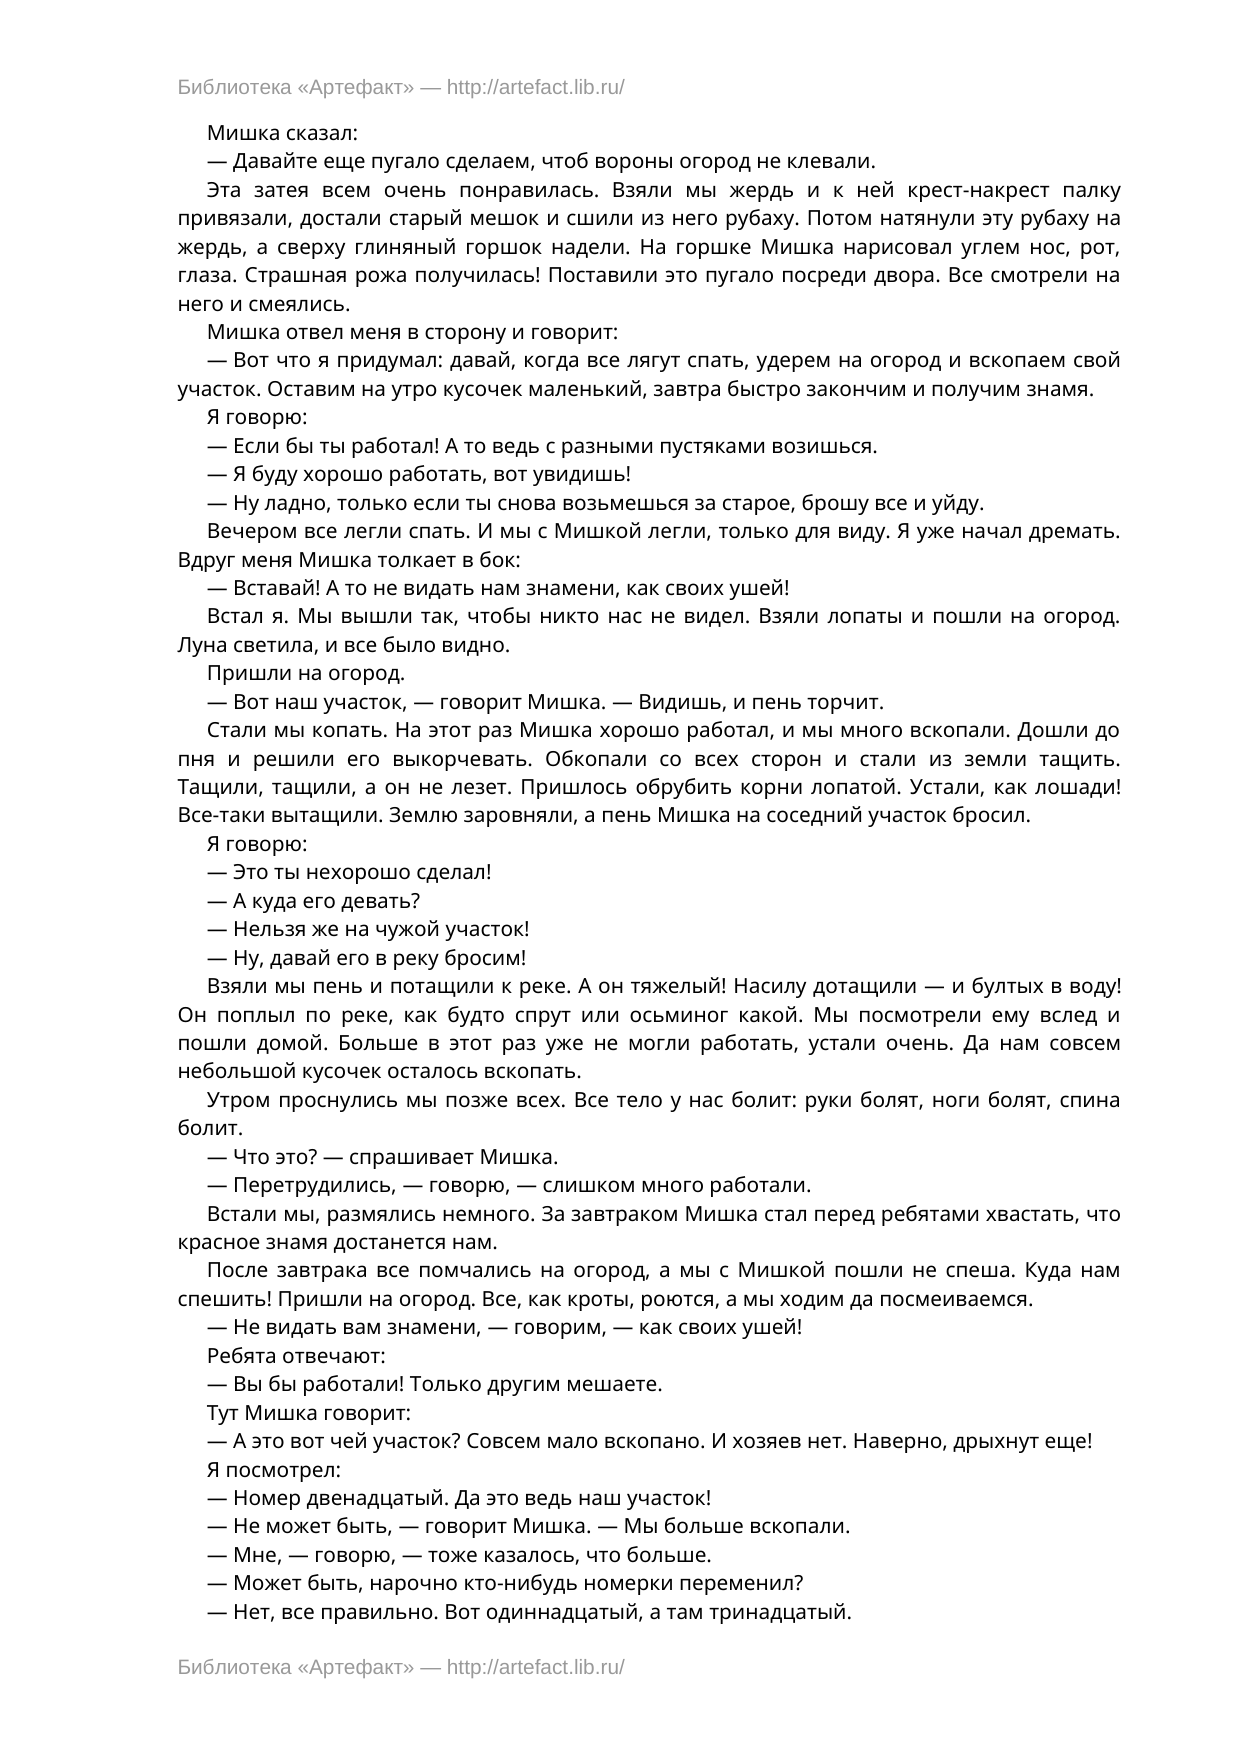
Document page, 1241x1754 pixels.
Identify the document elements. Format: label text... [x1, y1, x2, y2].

text После завтрака все помчались на огород, а мы с Мишкой пошли не спеша. Куда нам спешить! Пришли на огород. Все, как кроты, роются, а мы ходим да посмеиваемся. [177, 1256, 1122, 1312]
text — Вставай! А то не видать нам знамени, как своих ушей! [177, 573, 1122, 602]
text — Нельзя же на чужой участок! [177, 914, 1122, 943]
text — Это ты нехорошо сделал! [177, 857, 1122, 886]
text Тут Мишка говорит: [177, 1398, 1122, 1426]
text — А это вот чей участок? Совсем мало вскопано. И хозяев нет. Наверно, дрыхнут еще! [177, 1426, 1122, 1455]
text Утром проснулись мы позже всех. Все тело у нас болит: руки болят, ноги болят, спина болит. [177, 1085, 1122, 1142]
text — Вы бы работали! Только другим мешаете. [177, 1369, 1122, 1398]
text — Нет, все правильно. Вот одиннадцатый, а там тринадцатый. [177, 1597, 1122, 1625]
text Стали мы копать. На этот раз Мишка хорошо работал, и мы много вскопали. Дошли до пня и решили его выкорчевать. Обкопали со всех сторон и стали из земли тащить. Тащили, тащили, а он не лезет. Пришлось обрубить корни лопатой. Устали, как лошади! Все-таки вытащили. Землю заровняли, а пень Мишка на соседний участок бросил. [177, 715, 1122, 829]
text — Не видать вам знамени, — говорим, — как своих ушей! [177, 1312, 1122, 1341]
text Я говорю: [177, 402, 1122, 431]
text — Ну, давай его в реку бросим! [177, 943, 1122, 971]
text Я говорю: [177, 829, 1122, 857]
text Встали мы, размялись немного. За завтраком Мишка стал перед ребятами хвастать, что красное знамя достанется нам. [177, 1199, 1122, 1256]
text — Не может быть, — говорит Мишка. — Мы больше вскопали. [177, 1512, 1122, 1540]
text Ребята отвечают: [177, 1341, 1122, 1369]
text Взяли мы пень и потащили к реке. А он тяжелый! Насилу дотащили — и бултых в воду! Он поплыл по реке, как будто спрут или осьминог какой. Мы посмотрели ему вслед и пошли домой. Больше в этот раз уже не могли работать, устали очень. Да нам совсем небольшой кусочек осталось вскопать. [177, 971, 1122, 1085]
text — Вот наш участок, — говорит Мишка. — Видишь, и пень торчит. [177, 687, 1122, 715]
text — Перетрудились, — говорю, — слишком много работали. [177, 1170, 1122, 1199]
text — Я буду хорошо работать, вот увидишь! [177, 459, 1122, 488]
text — Номер двенадцатый. Да это ведь наш участок! [177, 1483, 1122, 1512]
text Пришли на огород. [177, 658, 1122, 687]
text Вечером все легли спать. И мы с Мишкой легли, только для виду. Я уже начал дремать. Вдруг меня Мишка толкает в бок: [177, 516, 1122, 573]
text — Что это? — спрашивает Мишка. [177, 1142, 1122, 1170]
text Я посмотрел: [177, 1455, 1122, 1483]
text — А куда его девать? [177, 886, 1122, 914]
text — Ну ладно, только если ты снова возьмешься за старое, брошу все и уйду. [177, 488, 1122, 516]
text — Если бы ты работал! А то ведь с разными пустяками возишься. [177, 431, 1122, 459]
text Мишка сказал: [177, 118, 1122, 147]
text Эта затея всем очень понравилась. Взяли мы жердь и к ней крест-накрест палку привязали, достали старый мешок и сшили из него рубаху. Потом натянули эту рубаху на жердь, а сверху глиняный горшок надели. На горшке Мишка нарисовал углем нос, рот, глаза. Страшная рожа получилась! Поставили это пугало посреди двора. Все смотрели на него и смеялись. [177, 175, 1122, 317]
text — Может быть, нарочно кто-нибудь номерки переменил? [177, 1568, 1122, 1597]
text — Вот что я придумал: давай, когда все лягут спать, удерем на огород и вскопаем свой участок. Оставим на утро кусочек маленький, завтра быстро закончим и получим знамя. [177, 346, 1122, 402]
text — Давайте еще пугало сделаем, чтоб вороны огород не клевали. [177, 147, 1122, 175]
text Мишка отвел меня в сторону и говорит: [177, 317, 1122, 346]
text — Мне, — говорю, — тоже казалось, что больше. [177, 1540, 1122, 1568]
text Встал я. Мы вышли так, чтобы никто нас не видел. Взяли лопаты и пошли на огород. Луна светила, и все было видно. [177, 602, 1122, 658]
